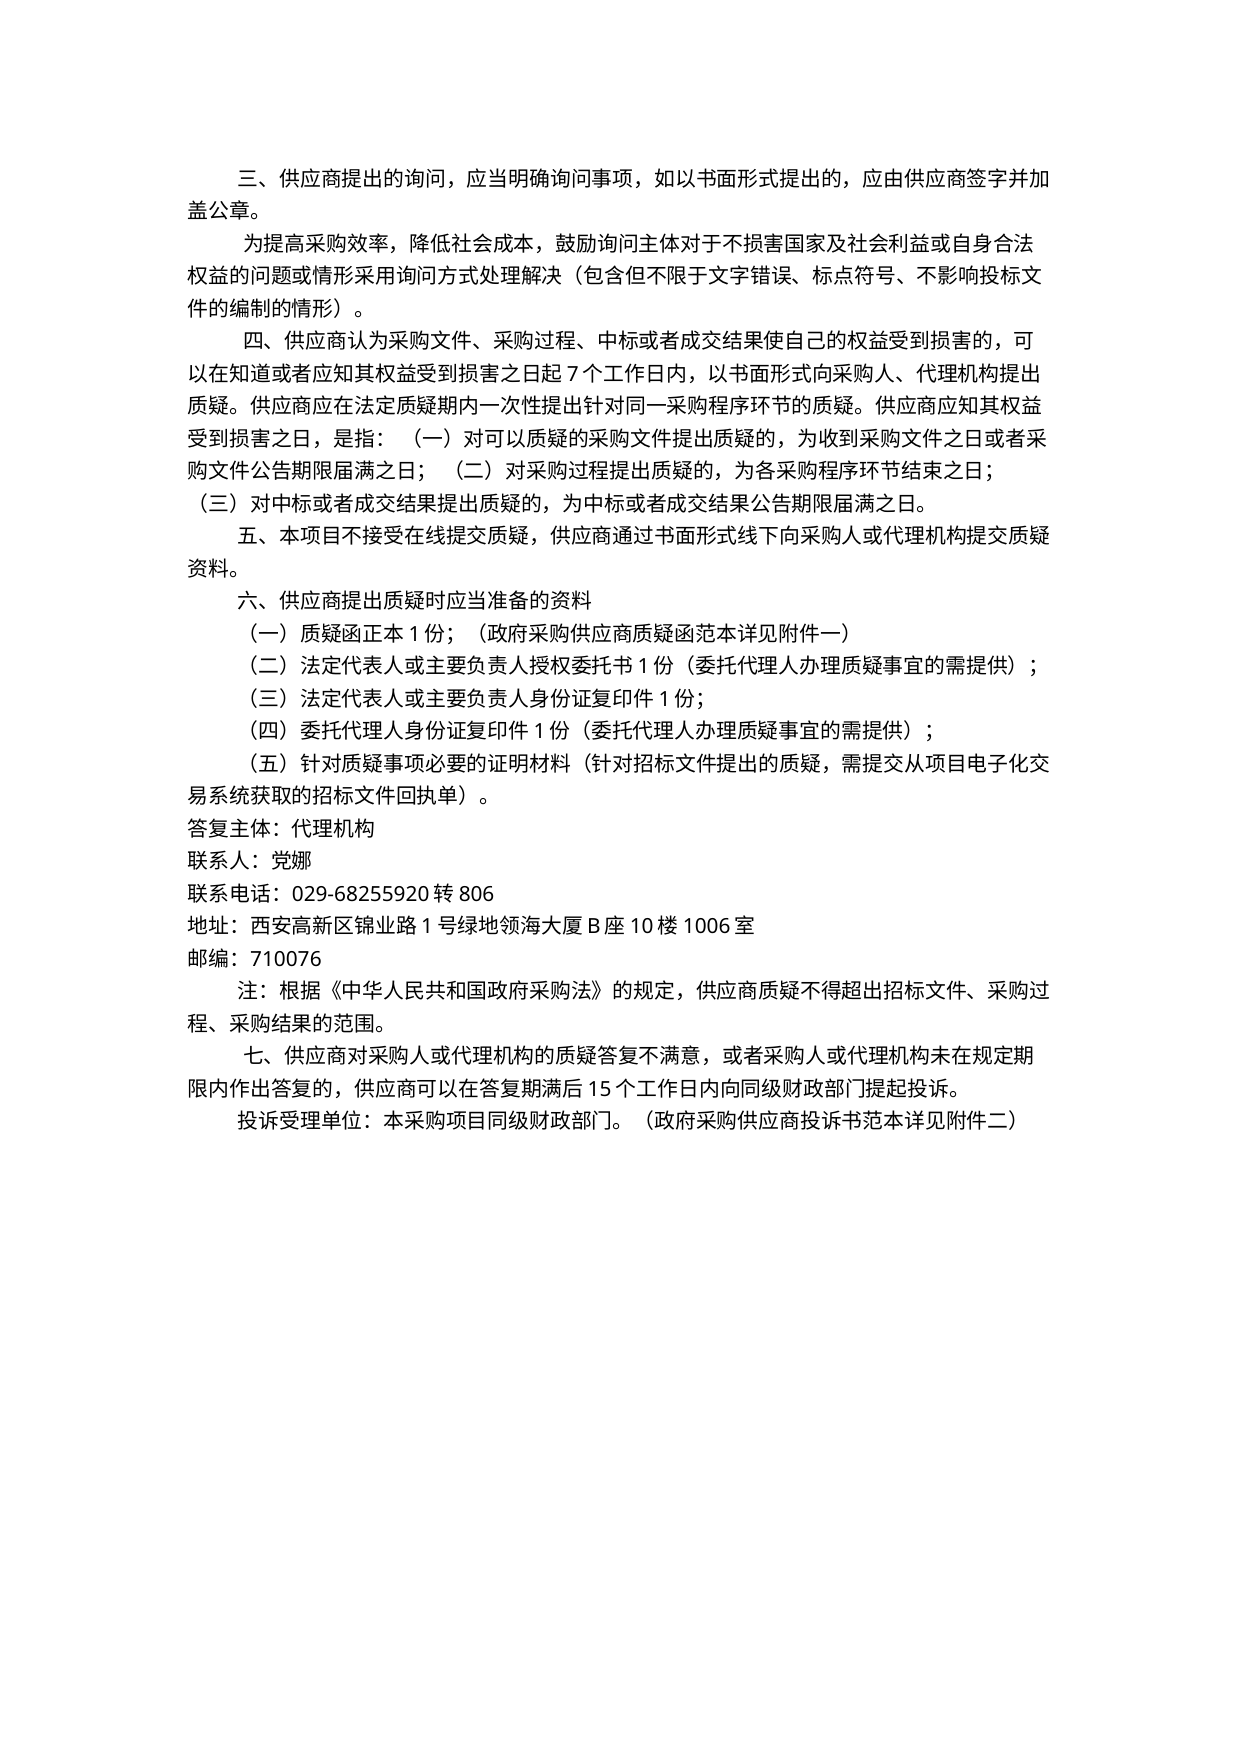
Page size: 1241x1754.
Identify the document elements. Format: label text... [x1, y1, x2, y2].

text 三、供应商提出的询问，应当明确询问事项，如以书面形式提出的，应由供应商签字并加盖公章。 [187, 162, 1053, 227]
text 四、供应商认为采购文件、采购过程、中标或者成交结果使自己的权益受到损害的，可以在知道或者应知其权益受到损害之日起7个工作日内，以书面形式向采购人、代理机构提出质疑。供应商应在法定质疑期内一次性提出针对同一采购程序环节的质疑。供应商应知其权益受到损害之日，是指： （一）对可以质疑的采购文件提出质疑的，为收到采购文件之日或者采购文件公告期限届满之日； （二）对采购过程提出质疑的，为各采购程序环节结束之日； （三）对中标或者成交结果提出质疑的，为中标或者成交结果公告期限届满之日。 [187, 324, 1053, 519]
text 投诉受理单位：本采购项目同级财政部门。（政府采购供应商投诉书范本详见附件二） [187, 1104, 1053, 1137]
text 注：根据《中华人民共和国政府采购法》的规定，供应商质疑不得超出招标文件、采购过程、采购结果的范围。 [187, 974, 1053, 1039]
text 邮编：710076 [187, 942, 1053, 974]
text 联系电话：029-68255920转806 [187, 877, 1053, 909]
text 六、供应商提出质疑时应当准备的资料 [187, 584, 1053, 617]
text 五、本项目不接受在线提交质疑，供应商通过书面形式线下向采购人或代理机构提交质疑资料。 [187, 519, 1053, 584]
text （四）委托代理人身份证复印件1份（委托代理人办理质疑事宜的需提供）； [187, 714, 1053, 747]
text 为提高采购效率，降低社会成本，鼓励询问主体对于不损害国家及社会利益或自身合法权益的问题或情形采用询问方式处理解决（包含但不限于文字错误、标点符号、不影响投标文件的编制的情形）。 [187, 227, 1053, 324]
text （一）质疑函正本1份；（政府采购供应商质疑函范本详见附件一） [187, 617, 1053, 649]
text 答复主体：代理机构 [187, 812, 1053, 844]
text 地址：西安高新区锦业路1号绿地领海大厦B座10楼1006室 [187, 909, 1053, 942]
text （三）法定代表人或主要负责人身份证复印件1份； [187, 682, 1053, 714]
text （五）针对质疑事项必要的证明材料（针对招标文件提出的质疑，需提交从项目电子化交易系统获取的招标文件回执单）。 [187, 747, 1053, 812]
text （二）法定代表人或主要负责人授权委托书1份（委托代理人办理质疑事宜的需提供）； [187, 649, 1053, 682]
text 七、供应商对采购人或代理机构的质疑答复不满意，或者采购人或代理机构未在规定期限内作出答复的，供应商可以在答复期满后15个工作日内向同级财政部门提起投诉。 [187, 1039, 1053, 1104]
text 联系人：党娜 [187, 844, 1053, 877]
